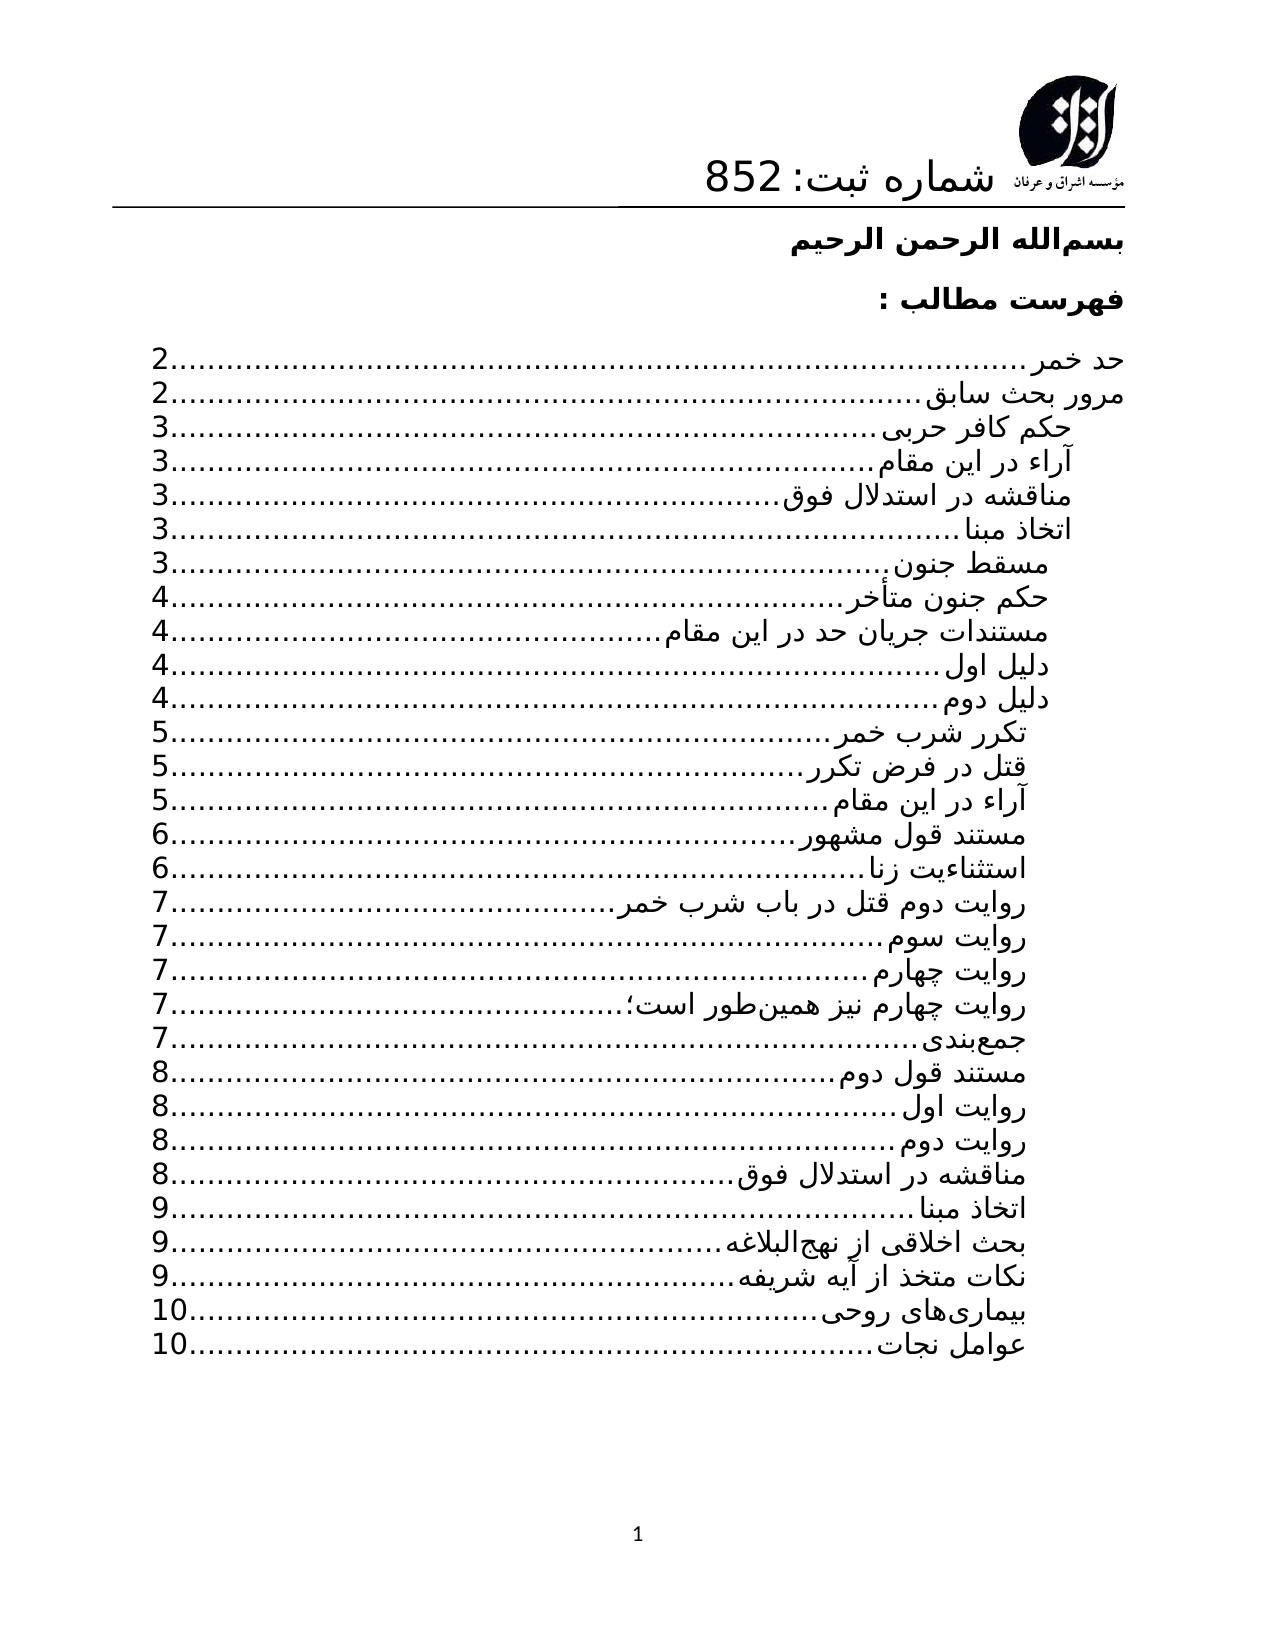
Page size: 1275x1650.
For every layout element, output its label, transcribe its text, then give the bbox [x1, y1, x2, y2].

text اتخاذ مبنا 3 [150, 512, 1102, 546]
text دلیل اول 4 [150, 648, 1079, 682]
text قتل در فرض تکرر 5 [150, 750, 1056, 784]
text مستند قول مشهور 6 [150, 818, 1056, 852]
text روایت چهارم نیز همین‌طور است؛ 7 [150, 987, 1056, 1021]
text حکم کافر حربی 3 [150, 410, 1102, 444]
text روایت چهارم 7 [150, 953, 1056, 987]
text آراء در این مقام 5 [150, 784, 1056, 818]
text اتخاذ مبنا 9 [150, 1191, 1056, 1225]
text جمع‌بندی 7 [150, 1021, 1056, 1055]
text تکرر شرب خمر 5 [150, 716, 1056, 750]
picture [1010, 75, 1125, 192]
text دلیل دوم 4 [150, 682, 1079, 716]
text نکات متخذ از آیه شریفه 9 [150, 1259, 1056, 1293]
text فهرست مطالب : [150, 282, 1125, 316]
text استثناءیت زنا 6 [150, 852, 1056, 886]
text مرور بحث سابق 2 [150, 376, 1125, 410]
text آراء در این مقام 3 [150, 444, 1102, 478]
text بسم‌الله الرحمن الرحیم [150, 223, 1125, 257]
text مناقشه در استدلال فوق 3 [150, 478, 1102, 512]
text حد خمر 2 [150, 342, 1125, 376]
text روایت اول 8 [150, 1089, 1056, 1123]
text حکم جنون متأخر 4 [150, 580, 1079, 614]
text مسقط جنون 3 [150, 546, 1079, 580]
text مناقشه در استدلال فوق 8 [150, 1157, 1056, 1191]
text مستند قول دوم 8 [150, 1055, 1056, 1089]
text بیماری‌های روحی 10 [150, 1293, 1056, 1327]
text روایت دوم 8 [150, 1123, 1056, 1157]
text مستندات جریان حد در این مقام 4 [150, 614, 1079, 648]
text روایت سوم 7 [150, 919, 1056, 953]
text بحث اخلاقی از نهج‌البلاغه 9 [150, 1225, 1056, 1259]
text روایت دوم قتل در باب شرب خمر 7 [150, 886, 1056, 919]
text عوامل نجات 10 [150, 1327, 1056, 1361]
